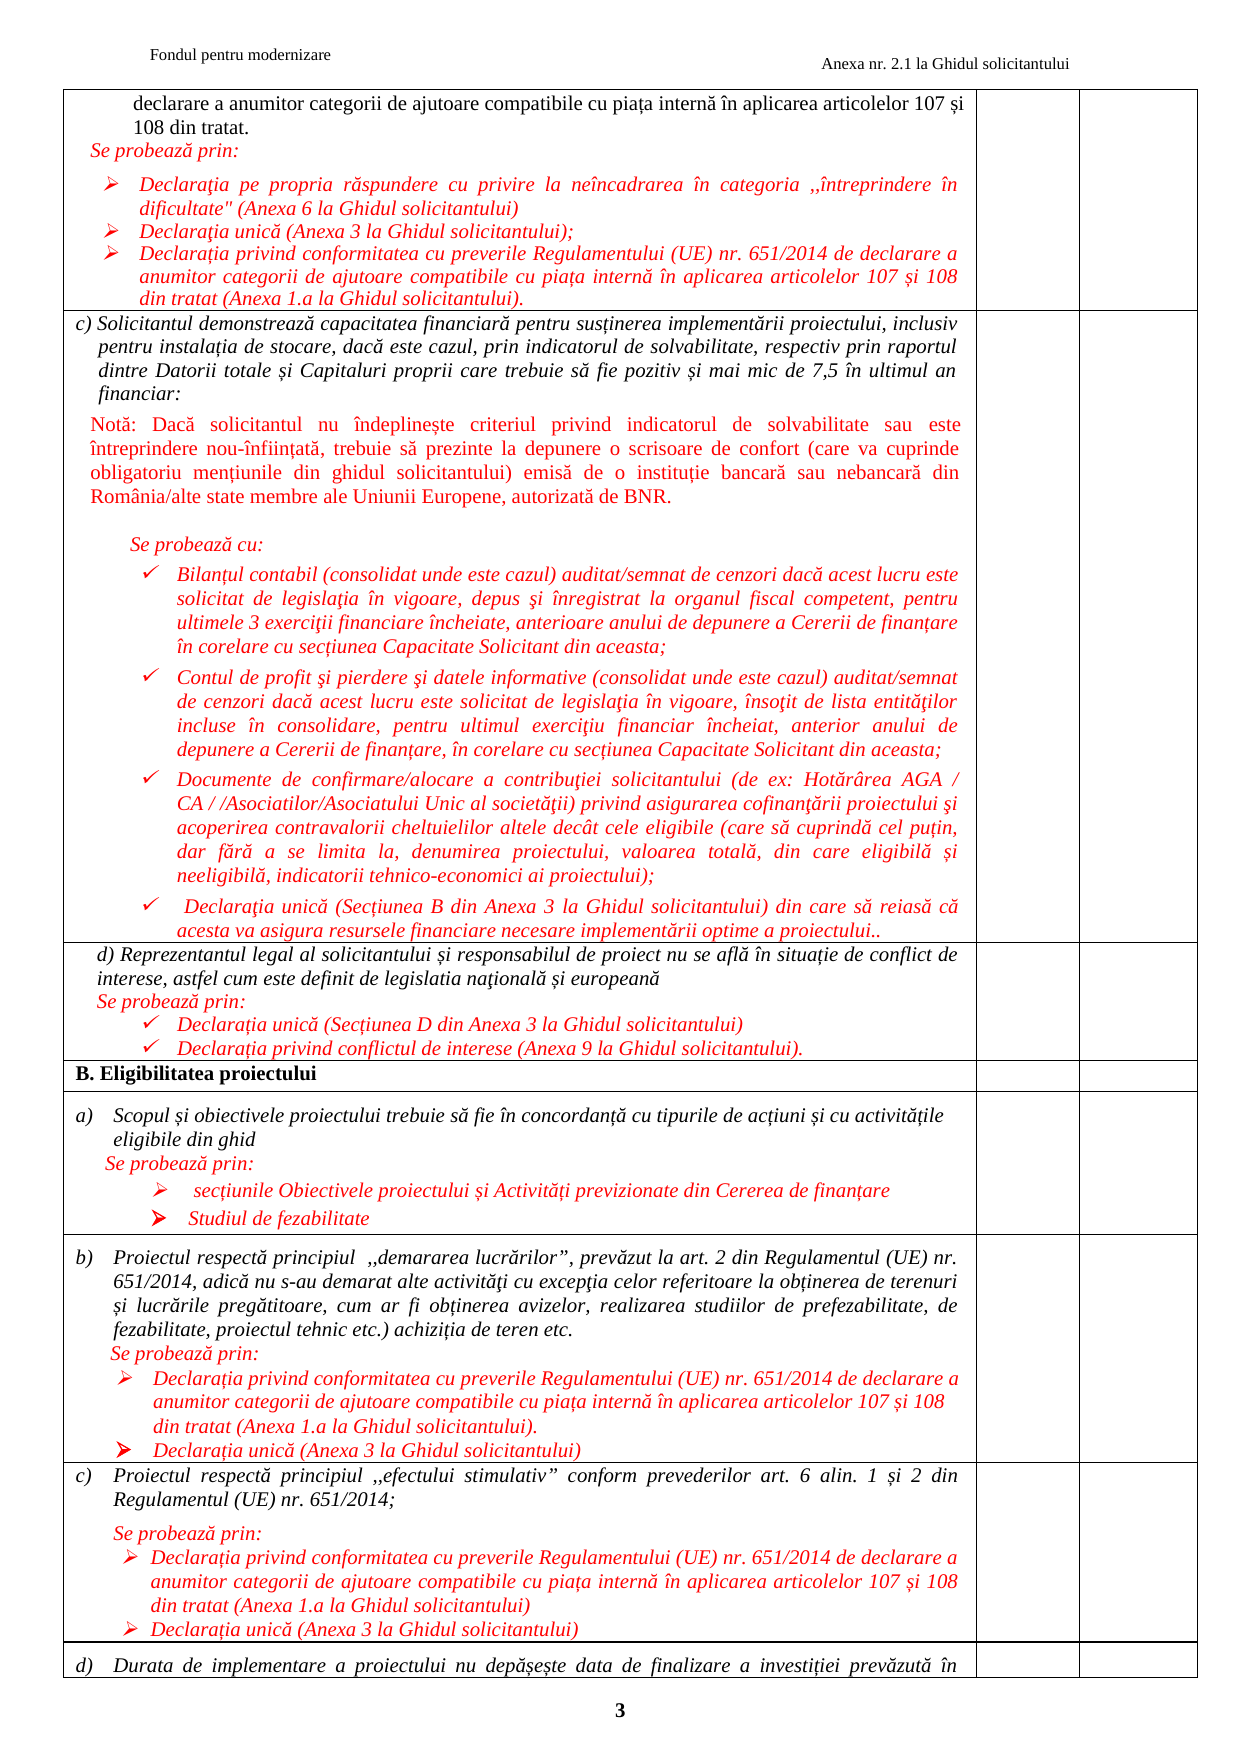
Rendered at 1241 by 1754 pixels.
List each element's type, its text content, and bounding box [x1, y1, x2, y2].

table_cell [1080, 90, 1197, 310]
table_cell d) Reprezentantul legal al solicitantului și responsabilul de proiect nu se află în situație de conflict de interese, astfel cum este definit de legislatia naţională și europeană Se probează prin: Declarația unică (Secțiunea D din Anexa 3 la Ghidul solicitantului) Declarația privind conflictul de interese (Anexa 9 la Ghidul solicitantului). [64, 943, 976, 1060]
table_cell [977, 90, 1079, 310]
table_cell [977, 1235, 1079, 1462]
table_cell [1080, 311, 1197, 942]
table_cell Proiectul respectă principiul ,,efectului stimulativ” conform prevederilor art. 6 alin. 1 și 2 din Regulamentul (UE) nr. 651/2014; Se probează prin: Declarația privind conformitatea cu preverile Regulamentului (UE) nr. 651/2014 de declarare a anumitor categorii de ajutoare compatibile cu piața internă în aplicarea articolelor 107 și 108 din tratat (Anexa 1.a la Ghidul solicitantului) Declarația unică (Anexa 3 la Ghidul solicitantului) [64, 1463, 976, 1641]
table_cell [977, 311, 1079, 942]
table_cell [977, 943, 1079, 1060]
table_cell [1080, 1235, 1197, 1462]
table_cell B. Eligibilitatea proiectului [64, 1061, 976, 1091]
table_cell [64, 1643, 976, 1677]
table_cell [1080, 1061, 1197, 1091]
table_cell [1080, 1463, 1197, 1641]
table_cell [977, 1061, 1079, 1091]
table_cell [1080, 1092, 1197, 1234]
table_cell Solicitantul demonstrează capacitatea financiară pentru susținerea implementării proiectului, inclusiv pentru instalația de stocare, dacă este cazul, prin indicatorul de solvabilitate, respectiv prin raportul dintre Datorii totale și Capitaluri proprii care trebuie să fie pozitiv și mai mic de 7,5 în ultimul an financiar: Notă: Dacă solicitantul nu îndeplinește criteriul privind indicatorul de solvabilitate sau este întreprindere nou-înființată, trebuie să prezinte la depunere o scrisoare de confort (care va cuprinde obligatoriu mențiunile din ghidul solicitantului) emisă de o instituție bancară sau nebancară din România/alte state membre ale Uniunii Europene, autorizată de BNR. Se probează cu: Bilanțul contabil (consolidat unde este cazul) auditat/semnat de cenzori dacă acest lucru este solicitat de legislaţia în vigoare, depus şi înregistrat la organul fiscal competent, pentru ultimele 3 exerciţii financiare încheiate, anterioare anului de depunere a Cererii de finanțare în corelare cu secțiunea Capacitate Solicitant din aceasta; Contul de profit şi pierdere şi datele informative (consolidat unde este cazul) auditat/semnat de cenzori dacă acest lucru este solicitat de legislaţia în vigoare, însoţit de lista entităţilor incluse în consolidare, pentru ultimul exerciţiu financiar încheiat, anterior anului de depunere a Cererii de finanțare, în corelare cu secțiunea Capacitate Solicitant din aceasta; Documente de confirmare/alocare a contribuţiei solicitantului (de ex: Hotărârea AGA / CA / /Asociatilor/Asociatului Unic al societăţii) privind asigurarea cofinanţării proiectului şi acoperirea contravalorii cheltuielilor altele decât cele eligibile (care să cuprindă cel puțin, dar fără a se limita la, denumirea proiectului, valoarea totală, din care eligibilă și neeligibilă, indicatorii tehnico-economici ai proiectului); Declaraţia unică (Secțiunea B din Anexa 3 la Ghidul solicitantului) din care să reiasă că acesta va asigura resursele financiare necesare implementării optime a proiectului.. [64, 311, 976, 942]
table_cell [977, 1092, 1079, 1234]
table_cell [1080, 943, 1197, 1060]
table_cell [977, 1463, 1079, 1641]
table_cell Scopul și obiectivele proiectului trebuie să fie în concordanță cu tipurile de acțiuni și cu activitățile eligibile din ghid Se probează prin: secțiunile Obiectivele proiectului și Activități previzionate din Cererea de finanțare Studiul de fezabilitate [64, 1092, 976, 1234]
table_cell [64, 90, 976, 310]
table_cell [977, 1643, 1079, 1677]
table_cell [1080, 1643, 1197, 1677]
table_cell Proiectul respectă principiul ,,demararea lucrărilor”, prevăzut la art. 2 din Regulamentul (UE) nr. 651/2014, adică nu s-au demarat alte activităţi cu excepţia celor referitoare la obținerea de terenuri și lucrările pregătitoare, cum ar fi obținerea avizelor, realizarea studiilor de prefezabilitate, de fezabilitate, proiectul tehnic etc.) achiziția de teren etc. Se probează prin: Declarația privind conformitatea cu preverile Regulamentului (UE) nr. 651/2014 de declarare a anumitor categorii de ajutoare compatibile cu piața internă în aplicarea articolelor 107 și 108 din tratat (Anexa 1.a la Ghidul solicitantului). Declarația unică (Anexa 3 la Ghidul solicitantului) [64, 1235, 976, 1462]
